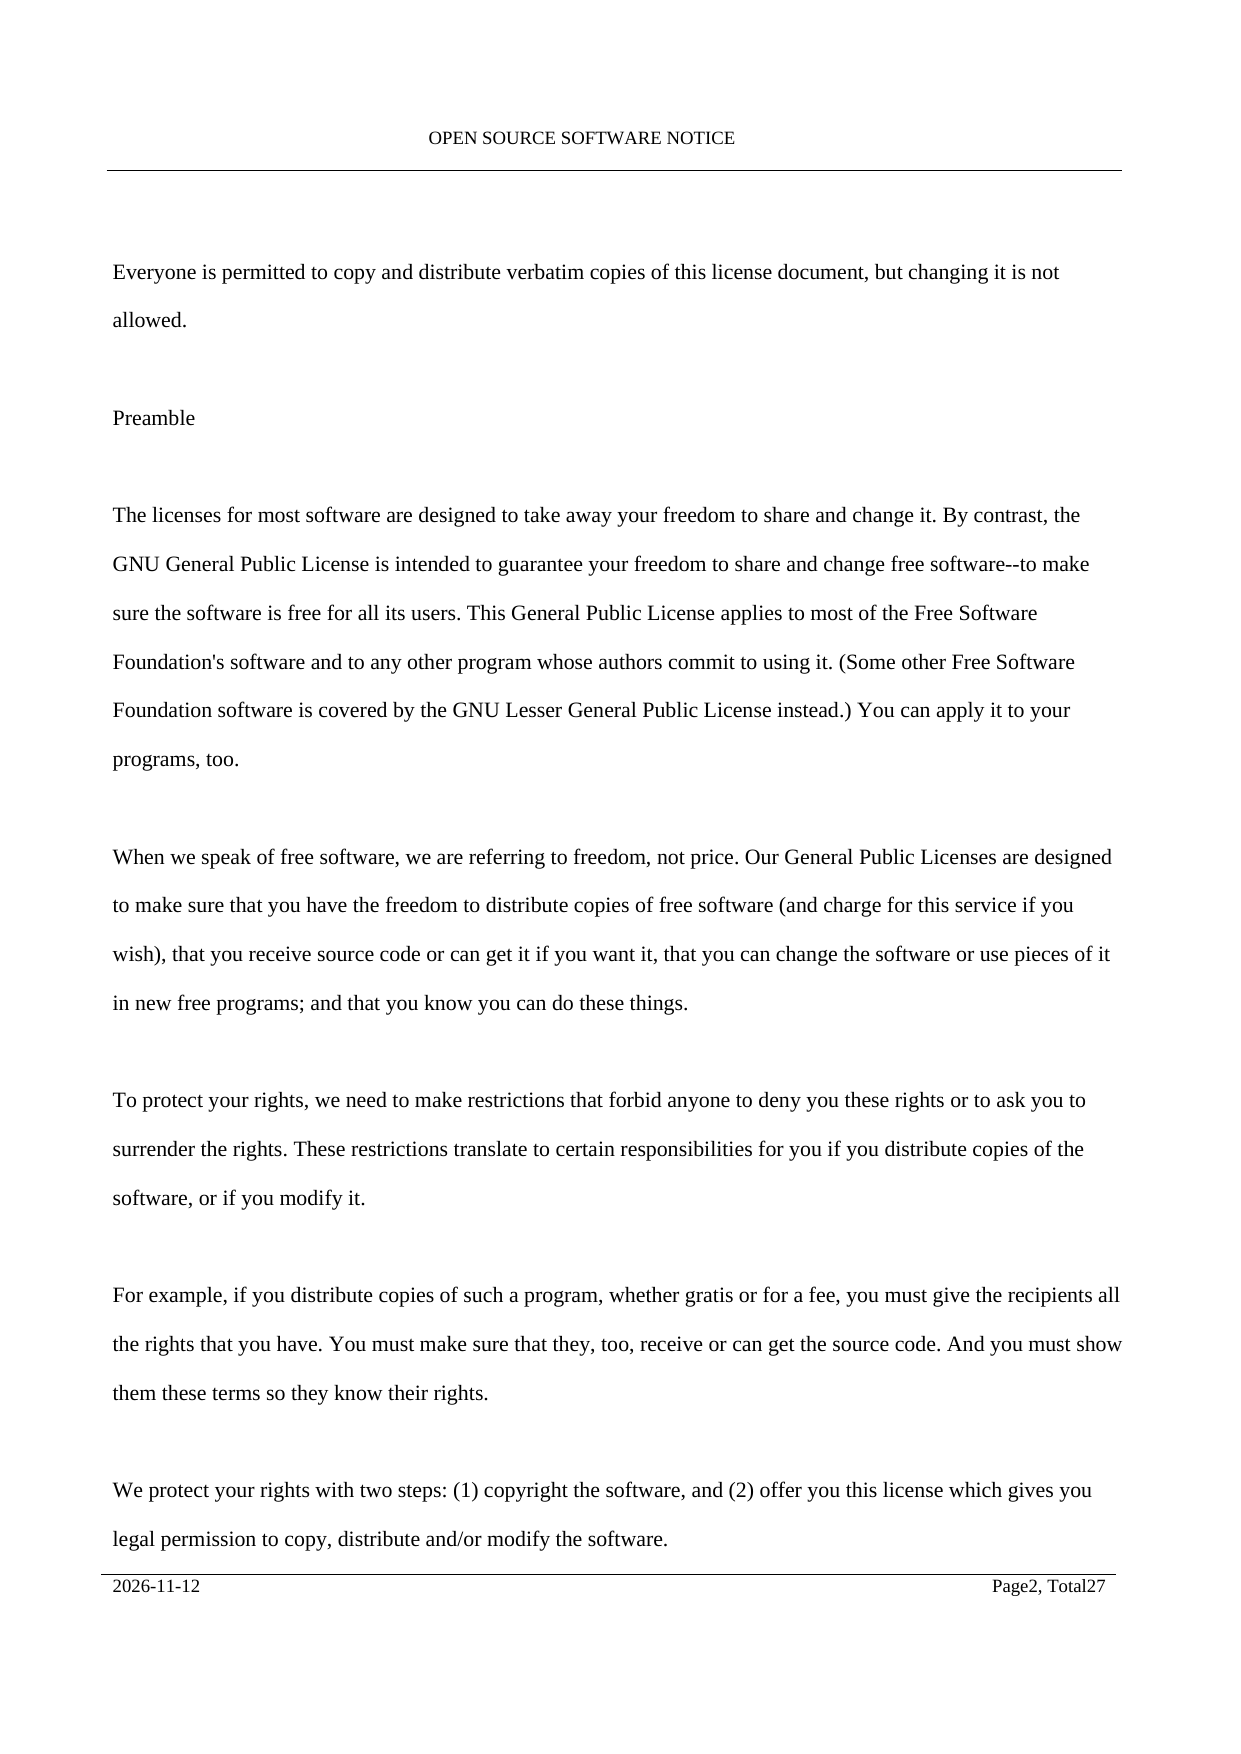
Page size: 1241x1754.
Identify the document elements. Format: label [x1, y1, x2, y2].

text [112, 206, 1128, 1555]
